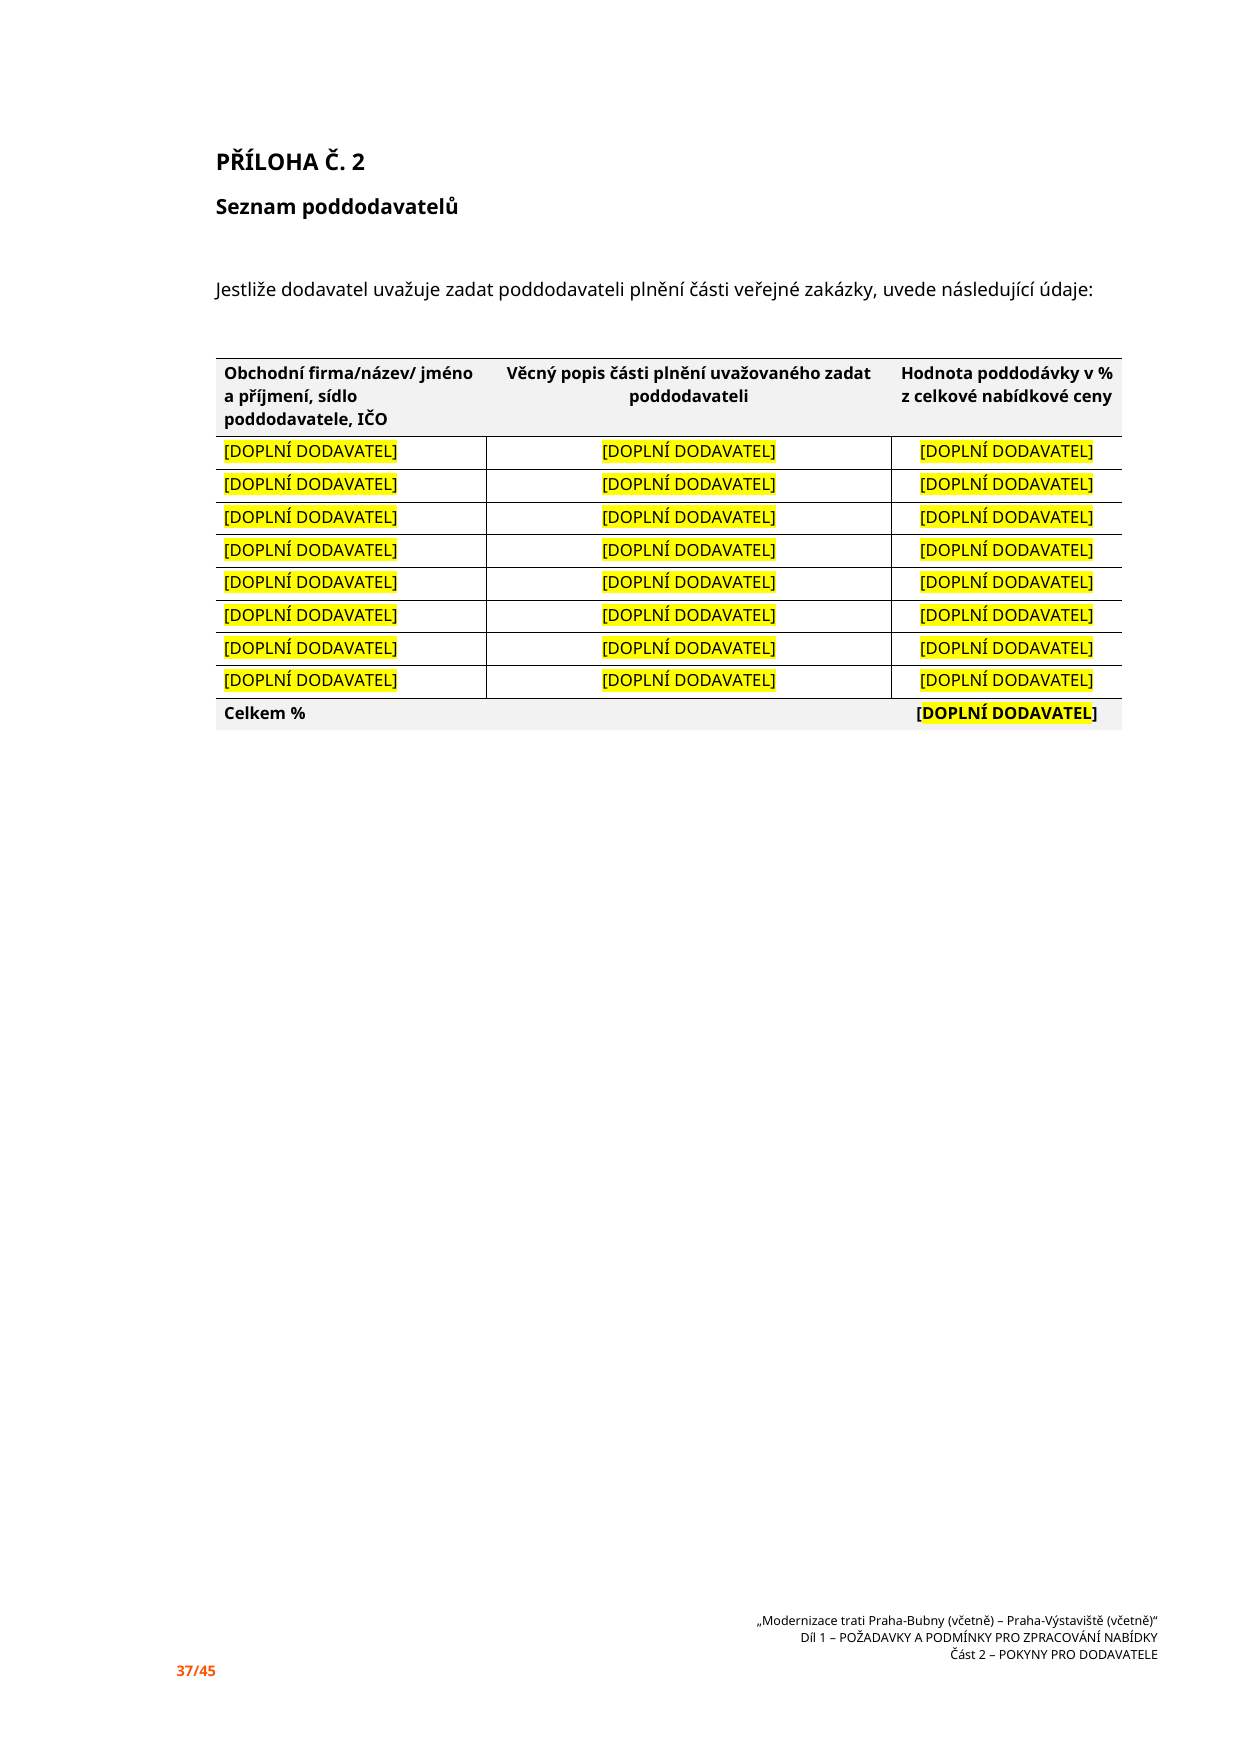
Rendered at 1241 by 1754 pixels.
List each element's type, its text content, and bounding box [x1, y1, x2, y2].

table_cell [DOPLNÍ DODAVATEL] [891, 699, 1122, 730]
table_cell [DOPLNÍ DODAVATEL] [487, 437, 891, 469]
table_cell [DOPLNÍ DODAVATEL] [216, 437, 486, 469]
table_cell [DOPLNÍ DODAVATEL] [487, 666, 891, 698]
table_header Hodnota poddodávky v % z celkové nabídkové ceny [891, 359, 1122, 436]
table_cell [DOPLNÍ DODAVATEL] [216, 470, 486, 501]
table_cell [DOPLNÍ DODAVATEL] [892, 437, 1122, 469]
table_cell [DOPLNÍ DODAVATEL] [892, 470, 1122, 501]
table_cell [DOPLNÍ DODAVATEL] [216, 503, 486, 534]
text Seznam poddodavatelů [216, 192, 1122, 221]
table_cell [DOPLNÍ DODAVATEL] [216, 633, 486, 665]
table_cell [DOPLNÍ DODAVATEL] [216, 568, 486, 599]
table_cell [DOPLNÍ DODAVATEL] [487, 568, 891, 599]
text Jestliže dodavatel uvažuje zadat poddodavateli plnění části veřejné zakázky, uvede následující údaje: [216, 277, 1122, 302]
table_header Obchodní firma/název/ jméno a příjmení, sídlo poddodavatele, IČO [216, 359, 486, 436]
table_cell [DOPLNÍ DODAVATEL] [487, 601, 891, 632]
table_cell [DOPLNÍ DODAVATEL] [892, 633, 1122, 665]
table_cell [DOPLNÍ DODAVATEL] [216, 535, 486, 567]
table_cell [DOPLNÍ DODAVATEL] [892, 503, 1122, 534]
table_cell [DOPLNÍ DODAVATEL] [487, 503, 891, 534]
table_cell [486, 699, 891, 730]
table_cell [DOPLNÍ DODAVATEL] [487, 470, 891, 501]
table_header Věcný popis části plnění uvažovaného zadat poddodavateli [486, 359, 891, 436]
table_cell Celkem % [216, 699, 486, 730]
table_cell [DOPLNÍ DODAVATEL] [487, 633, 891, 665]
table_cell [DOPLNÍ DODAVATEL] [892, 568, 1122, 599]
table_cell [DOPLNÍ DODAVATEL] [487, 535, 891, 567]
table_cell [DOPLNÍ DODAVATEL] [892, 666, 1122, 698]
table_cell [DOPLNÍ DODAVATEL] [216, 601, 486, 632]
table_cell [DOPLNÍ DODAVATEL] [892, 535, 1122, 567]
table_cell [DOPLNÍ DODAVATEL] [892, 601, 1122, 632]
text Příloha č. 2 [216, 146, 1122, 177]
table_cell [DOPLNÍ DODAVATEL] [216, 666, 486, 698]
